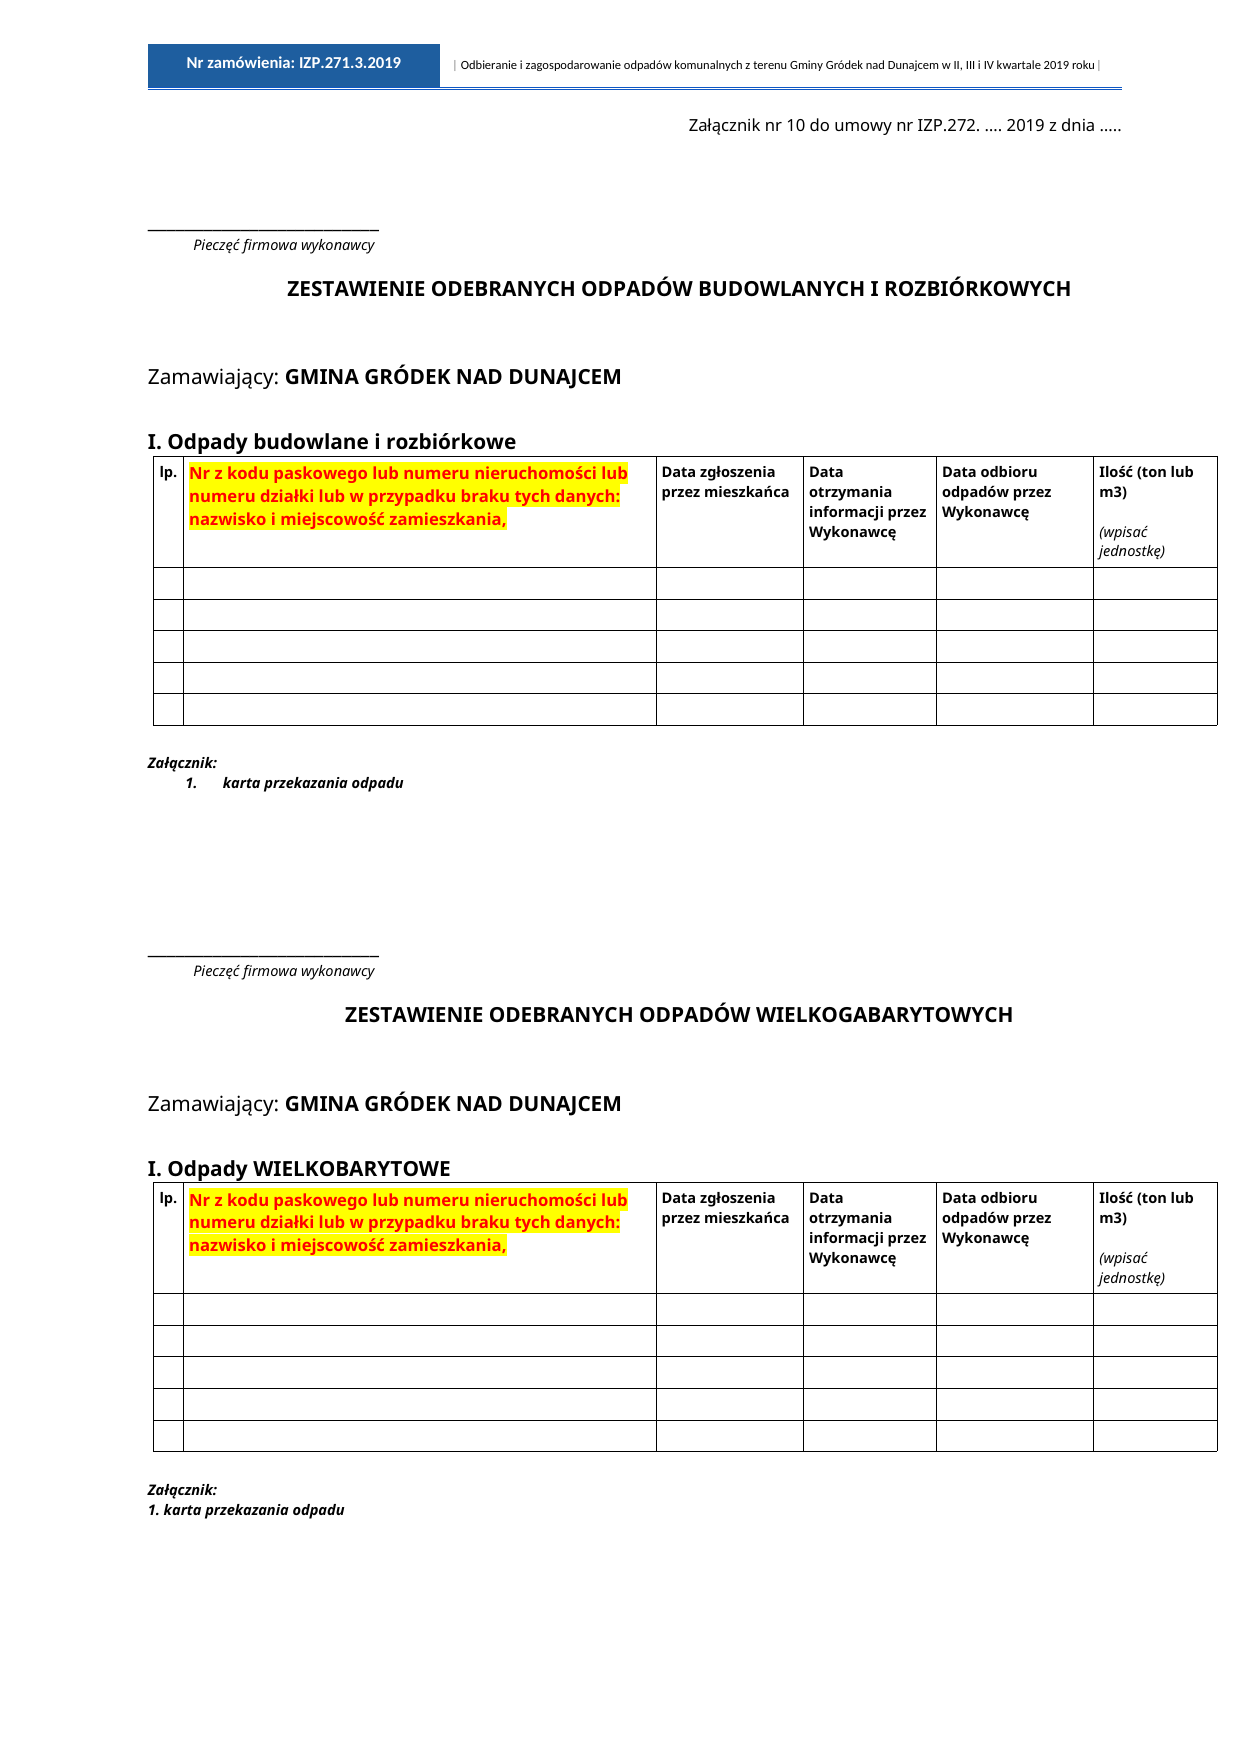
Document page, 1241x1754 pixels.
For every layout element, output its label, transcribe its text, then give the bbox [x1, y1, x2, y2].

table_cell [154, 694, 183, 725]
table_cell [1094, 694, 1217, 725]
table_cell [804, 1357, 936, 1388]
table_cell [804, 1326, 936, 1356]
text Załącznik: [148, 1480, 1122, 1500]
table_header Data otrzymania informacji przez Wykonawcę [804, 457, 936, 567]
table_cell [184, 1357, 656, 1388]
table_cell [657, 694, 803, 725]
table_cell [657, 1389, 803, 1419]
table_cell [154, 1421, 183, 1451]
table_cell [937, 1421, 1093, 1451]
table_header lp. [154, 457, 183, 567]
table_cell [657, 663, 803, 693]
table_header Data odbioru odpadów przez Wykonawcę [937, 457, 1093, 567]
table_cell [657, 1326, 803, 1356]
table_header Data otrzymania informacji przez Wykonawcę [804, 1183, 936, 1293]
table_cell [804, 600, 936, 630]
table_cell [154, 663, 183, 693]
text 1. karta przekazania odpadu [148, 1500, 1122, 1519]
table_cell [937, 1294, 1093, 1325]
table_cell [184, 600, 656, 630]
table_cell [804, 568, 936, 598]
text Pieczęć firmowa wykonawcy [148, 961, 1122, 981]
title ZESTAWIENIE ODEBRANYCH ODPADÓW WIELKOGABARYTOWYCH [148, 1001, 1211, 1029]
table_cell [937, 694, 1093, 725]
table_cell [937, 1326, 1093, 1356]
table_cell [937, 663, 1093, 693]
table_header Ilość (ton lub m3) (wpisać jednostkę) [1094, 457, 1217, 567]
table_cell [184, 1421, 656, 1451]
table_cell [184, 663, 656, 693]
title ZESTAWIENIE ODEBRANYCH ODPADÓW BUDOWLANYCH I ROZBIÓRKOWYCH [148, 274, 1211, 303]
text _________________________ [148, 932, 1122, 961]
table_cell [804, 631, 936, 662]
table_cell [1094, 631, 1217, 662]
table_cell [154, 1389, 183, 1419]
table_cell [154, 568, 183, 598]
table_cell [1094, 1294, 1217, 1325]
table_header Data zgłoszenia przez mieszkańca [657, 457, 803, 567]
text I. Odpady WIELKOBARYTOWE [148, 1154, 1122, 1182]
table_header Data zgłoszenia przez mieszkańca [657, 1183, 803, 1293]
table_cell [154, 1357, 183, 1388]
table_cell [1094, 1326, 1217, 1356]
table_cell [804, 1421, 936, 1451]
table_cell [657, 600, 803, 630]
table_cell [1094, 600, 1217, 630]
list karta przekazania odpadu [185, 773, 1122, 793]
table_cell [937, 600, 1093, 630]
table_cell [804, 1294, 936, 1325]
table_cell [937, 568, 1093, 598]
table_cell [1094, 1357, 1217, 1388]
table_cell [937, 1357, 1093, 1388]
table_header Ilość (ton lub m3) (wpisać jednostkę) [1094, 1183, 1217, 1293]
table_cell [804, 1389, 936, 1419]
table_cell [937, 1389, 1093, 1419]
table_header lp. [154, 1183, 183, 1293]
table_cell [154, 1326, 183, 1356]
table_cell [1094, 1421, 1217, 1451]
text Pieczęć firmowa wykonawcy [148, 234, 1122, 254]
table_cell [184, 631, 656, 662]
table_cell [184, 694, 656, 725]
table_cell [154, 1294, 183, 1325]
text I. Odpady budowlane i rozbiórkowe [148, 427, 1122, 456]
table_cell [937, 631, 1093, 662]
table_cell [184, 1389, 656, 1419]
table_cell [154, 600, 183, 630]
table_cell [657, 1421, 803, 1451]
table_cell [154, 631, 183, 662]
table_header Nr z kodu paskowego lub numeru nieruchomości lub numeru działki lub w przypadku braku tych danych: nazwisko i miejscowość zamieszkania, [184, 1183, 656, 1293]
table_cell [184, 1326, 656, 1356]
title Zamawiający: GMINA GRÓDEK NAD DUNAJCEM [148, 1089, 1122, 1117]
table_cell [657, 1294, 803, 1325]
table_cell [1094, 568, 1217, 598]
title Zamawiający: GMINA GRÓDEK NAD DUNAJCEM [148, 362, 1122, 391]
table_cell [184, 1294, 656, 1325]
text Załącznik: [148, 753, 1122, 773]
table_cell [184, 568, 656, 598]
table_cell [657, 568, 803, 598]
table_header Nr z kodu paskowego lub numeru nieruchomości lub numeru działki lub w przypadku braku tych danych: nazwisko i miejscowość zamieszkania, [184, 457, 656, 567]
table_cell [657, 1357, 803, 1388]
table_cell [1094, 663, 1217, 693]
table_cell [1094, 1389, 1217, 1419]
table_header Data odbioru odpadów przez Wykonawcę [937, 1183, 1093, 1293]
table_cell [804, 663, 936, 693]
table_cell [657, 631, 803, 662]
table_cell [804, 694, 936, 725]
text _________________________ [148, 206, 1122, 234]
